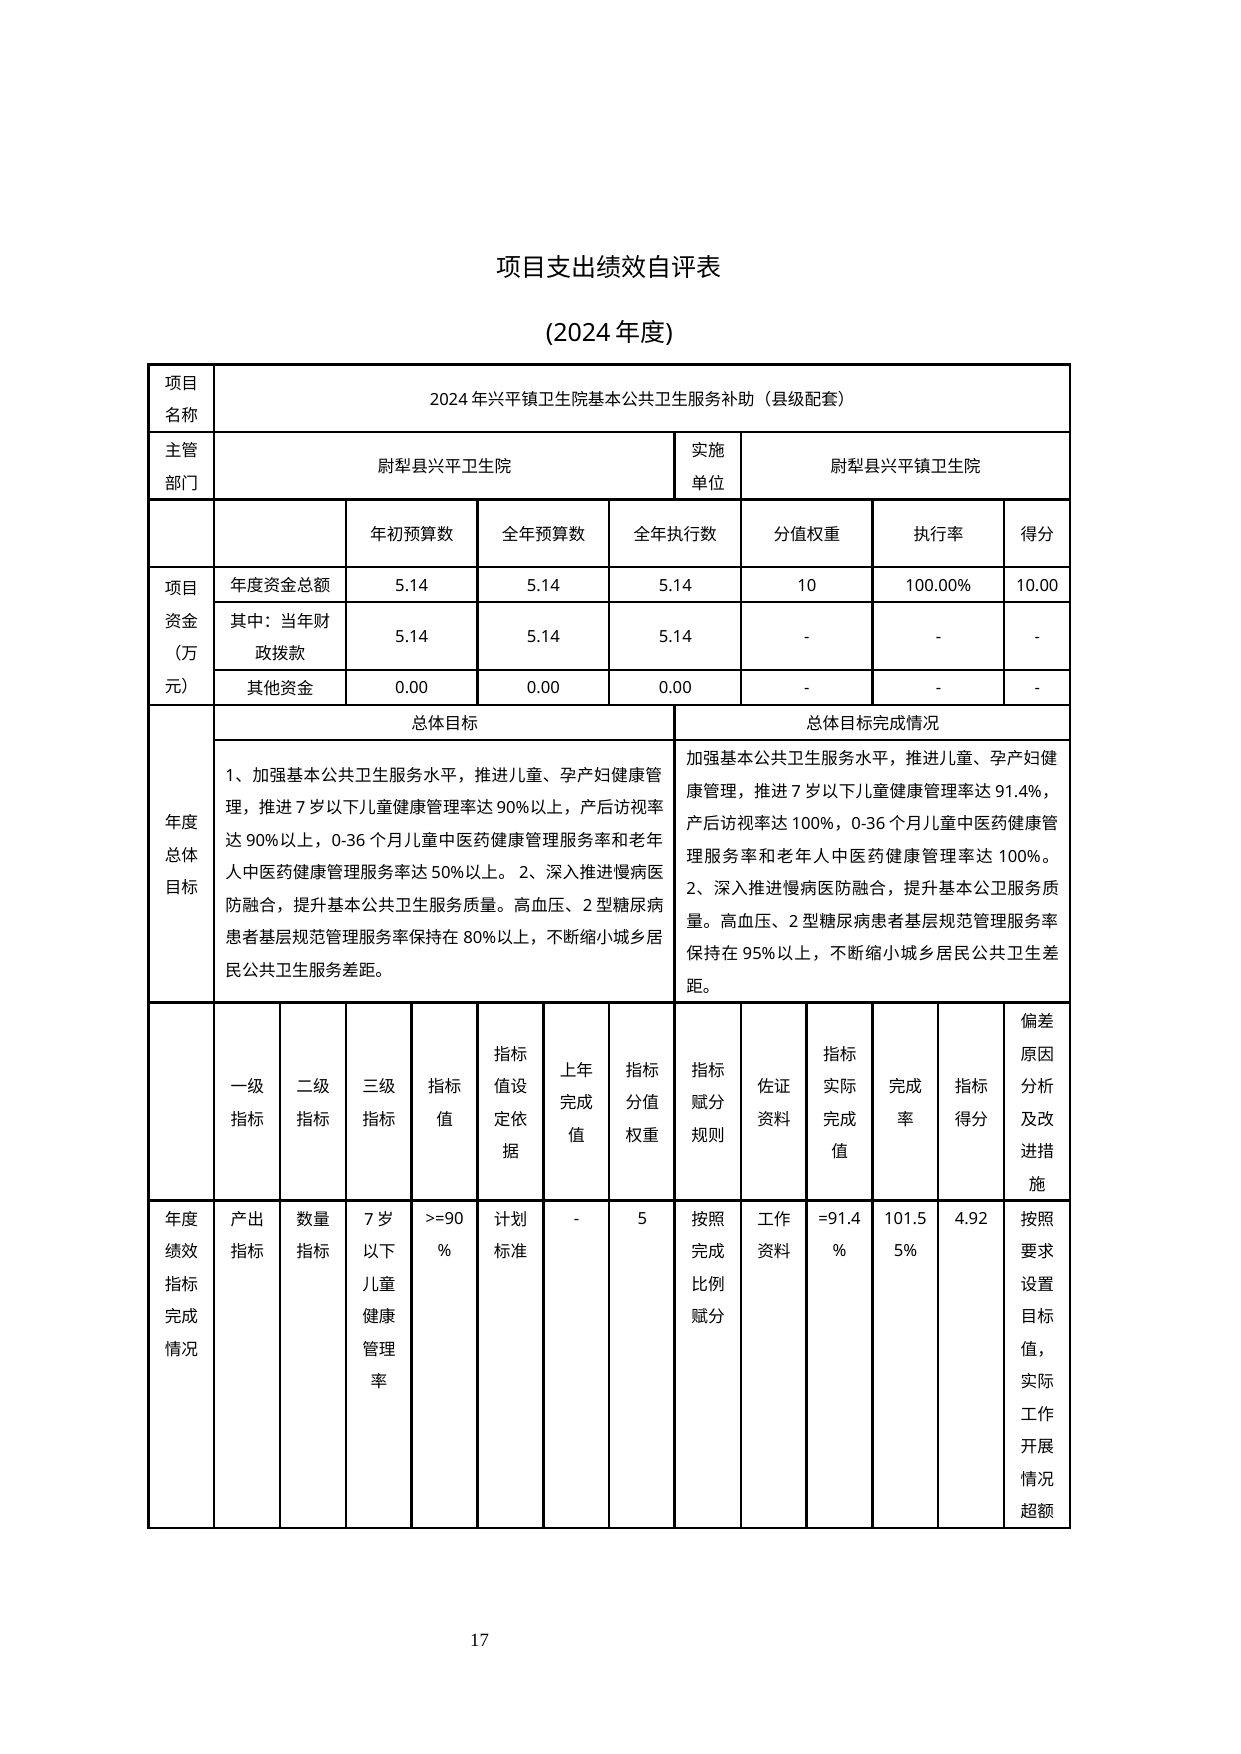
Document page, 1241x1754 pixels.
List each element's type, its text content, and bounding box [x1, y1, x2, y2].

table_cell 尉犁县兴平卫生院 [215, 433, 673, 498]
table_cell 总体目标完成情况 [676, 706, 1069, 739]
table_cell 按照完成比例赋分 [676, 1202, 740, 1526]
table_cell 指标赋分规则 [676, 1004, 740, 1199]
table_cell (2024年度) [148, 298, 1070, 363]
table_cell 100.00% [874, 568, 1003, 601]
table_cell 其中：当年财政拨款 [215, 603, 345, 668]
table_cell 年度资金总额 [215, 568, 345, 601]
table_cell 二级指标 [281, 1004, 345, 1199]
table_cell - [742, 603, 871, 668]
table_cell 年度绩效指标完成情况 [150, 1202, 213, 1526]
table_cell - [545, 1202, 608, 1526]
table_cell - [874, 603, 1003, 668]
table_cell 0.00 [347, 671, 476, 703]
table_cell 指标得分 [939, 1004, 1003, 1199]
table_cell 工作资料 [742, 1202, 805, 1526]
table_cell 加强基本公共卫生服务水平，推进儿童、孕产妇健康管理，推进7岁以下儿童健康管理率达91.4%，产后访视率达100%，0-36个月儿童中医药健康管理服务率和老年人中医药健康管理率达100%。 2、深入推进慢病医防融合，提升基本公卫服务质量。高血压、2型糖尿病患者基层规范管理服务率保持在95%以上，不断缩小城乡居民公共卫生差距。 [676, 741, 1069, 1001]
table_cell - [1005, 671, 1069, 703]
table_cell 执行率 [874, 501, 1003, 566]
table_cell 指标值 [413, 1004, 476, 1199]
table_cell 完成率 [874, 1004, 937, 1199]
table_cell 佐证资料 [742, 1004, 805, 1199]
table_cell 5.14 [479, 568, 608, 601]
table_cell - [742, 671, 871, 703]
table_cell 数量指标 [281, 1202, 345, 1526]
table_cell >=90% [413, 1202, 476, 1526]
table_cell 0.00 [610, 671, 740, 703]
table_cell 5 [610, 1202, 673, 1526]
table_cell 5.14 [610, 568, 740, 601]
table_cell 偏差原因分析及改进措施 [1005, 1004, 1069, 1199]
table_cell 三级指标 [347, 1004, 410, 1199]
table_cell 项目资金 （万元） [150, 568, 213, 703]
table_cell 年度总体目标 [150, 706, 213, 1001]
table_cell 产出指标 [215, 1202, 279, 1526]
table_cell 5.14 [479, 603, 608, 668]
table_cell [1005, 1202, 1069, 1526]
table_cell 10 [742, 568, 871, 601]
table_cell 0.00 [479, 671, 608, 703]
table_cell 一级指标 [215, 1004, 279, 1199]
table_cell 总体目标 [215, 706, 673, 739]
table_cell 7岁以下儿童健康管理率 [347, 1202, 410, 1526]
table_cell 计划标准 [479, 1202, 542, 1526]
table_cell [150, 1004, 213, 1199]
table_cell [150, 501, 213, 566]
table_cell 全年预算数 [479, 501, 608, 566]
table_cell 主管部门 [150, 433, 213, 498]
table_cell 5.14 [610, 603, 740, 668]
table_cell 尉犁县兴平镇卫生院 [742, 433, 1069, 498]
table_cell 10.00 [1005, 568, 1069, 601]
table_cell 指标分值权重 [610, 1004, 673, 1199]
table_cell 5.14 [347, 568, 476, 601]
table_cell 全年执行数 [610, 501, 740, 566]
table_cell 1、加强基本公共卫生服务水平，推进儿童、孕产妇健康管理，推进7岁以下儿童健康管理率达90%以上，产后访视率达90%以上，0-36个月儿童中医药健康管理服务率和老年人中医药健康管理服务率达50%以上。 2、深入推进慢病医防融合，提升基本公共卫生服务质量。高血压、2型糖尿病患者基层规范管理服务率保持在80%以上，不断缩小城乡居民公共卫生服务差距。 [215, 741, 673, 1001]
table_cell - [874, 671, 1003, 703]
table_cell 其他资金 [215, 671, 345, 703]
table_cell 年初预算数 [347, 501, 476, 566]
table_cell 实施单位 [676, 433, 740, 498]
table_cell 101.55% [874, 1202, 937, 1526]
table_cell 指标值设定依据 [479, 1004, 542, 1199]
table_cell 分值权重 [742, 501, 871, 566]
table_cell 5.14 [347, 603, 476, 668]
table_cell 项目名称 [150, 366, 213, 431]
table_cell =91.4% [808, 1202, 871, 1526]
table_cell - [1005, 603, 1069, 668]
table_cell [215, 501, 345, 566]
table_cell 2024年兴平镇卫生院基本公共卫生服务补助（县级配套） [215, 366, 1069, 431]
table_cell 上年完成值 [545, 1004, 608, 1199]
table_cell 4.92 [939, 1202, 1003, 1526]
table_cell 得分 [1005, 501, 1069, 566]
table_header 项目支出绩效自评表 [148, 233, 1070, 298]
table_cell 指标实际完成值 [808, 1004, 871, 1199]
